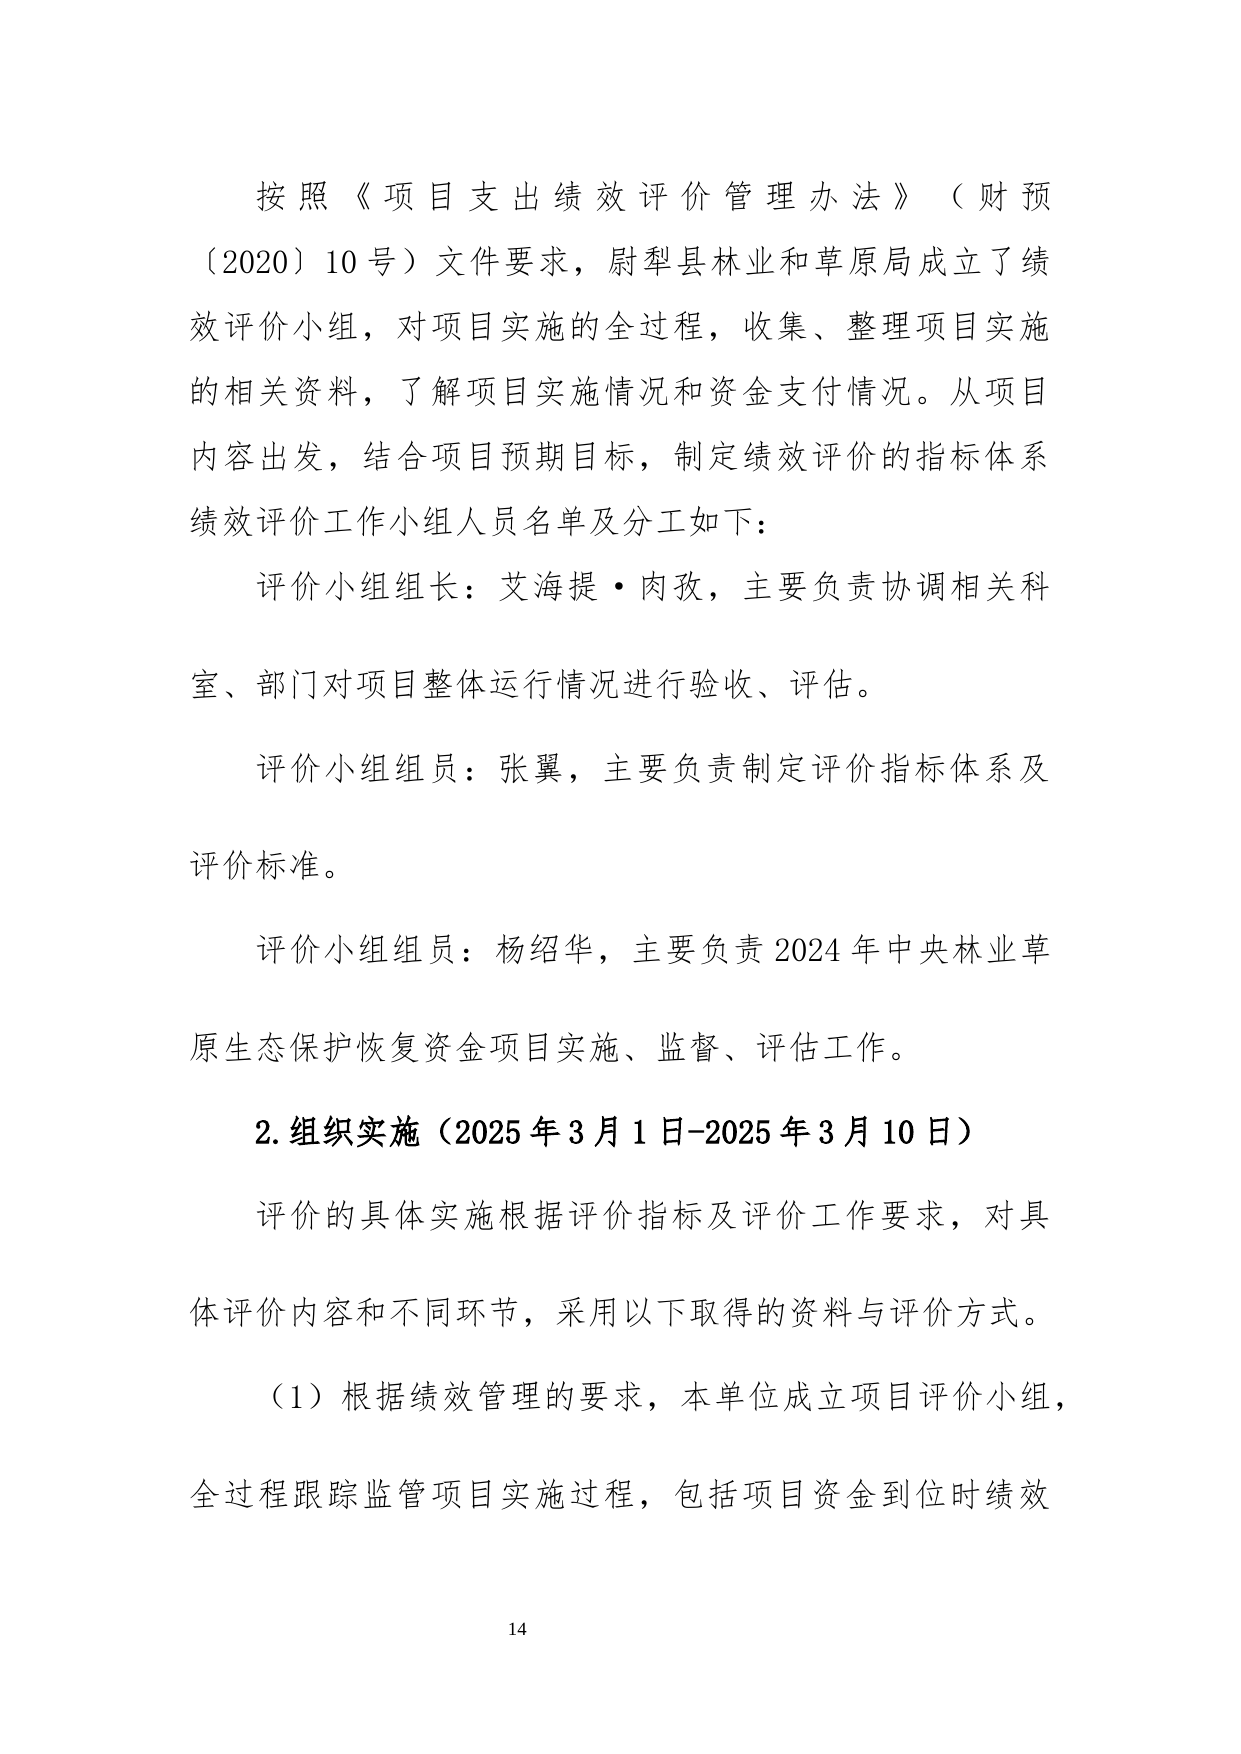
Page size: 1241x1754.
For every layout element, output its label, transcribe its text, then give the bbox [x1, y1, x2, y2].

text 评价小组组员：杨绍华，主要负责2024年中央林业草原生态保护恢复资金项目实施、监督、评估工作。 [187, 915, 1053, 1077]
text 2.组织实施（2025年3月1日-2025年3月10日） [187, 1096, 1053, 1161]
text 评价的具体实施根据评价指标及评价工作要求，对具体评价内容和不同环节，采用以下取得的资料与评价方式。 [187, 1180, 1053, 1343]
text 评价小组组长：艾海提·肉孜，主要负责协调相关科室、部门对项目整体运行情况进行验收、评估。 [187, 552, 1053, 714]
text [187, 1362, 1053, 1524]
text 评价小组组员：张翼，主要负责制定评价指标体系及评价标准。 [187, 733, 1053, 896]
text 按照《项目支出绩效评价管理办法》（财预〔2020〕10号）文件要求，尉犁县林业和草原局成立了绩效评价小组，对项目实施的全过程，收集、整理项目实施的相关资料，了解项目实施情况和资金支付情况。从项目内容出发，结合项目预期目标，制定绩效评价的指标体系。绩效评价工作小组人员名单及分工如下： [187, 162, 1053, 552]
